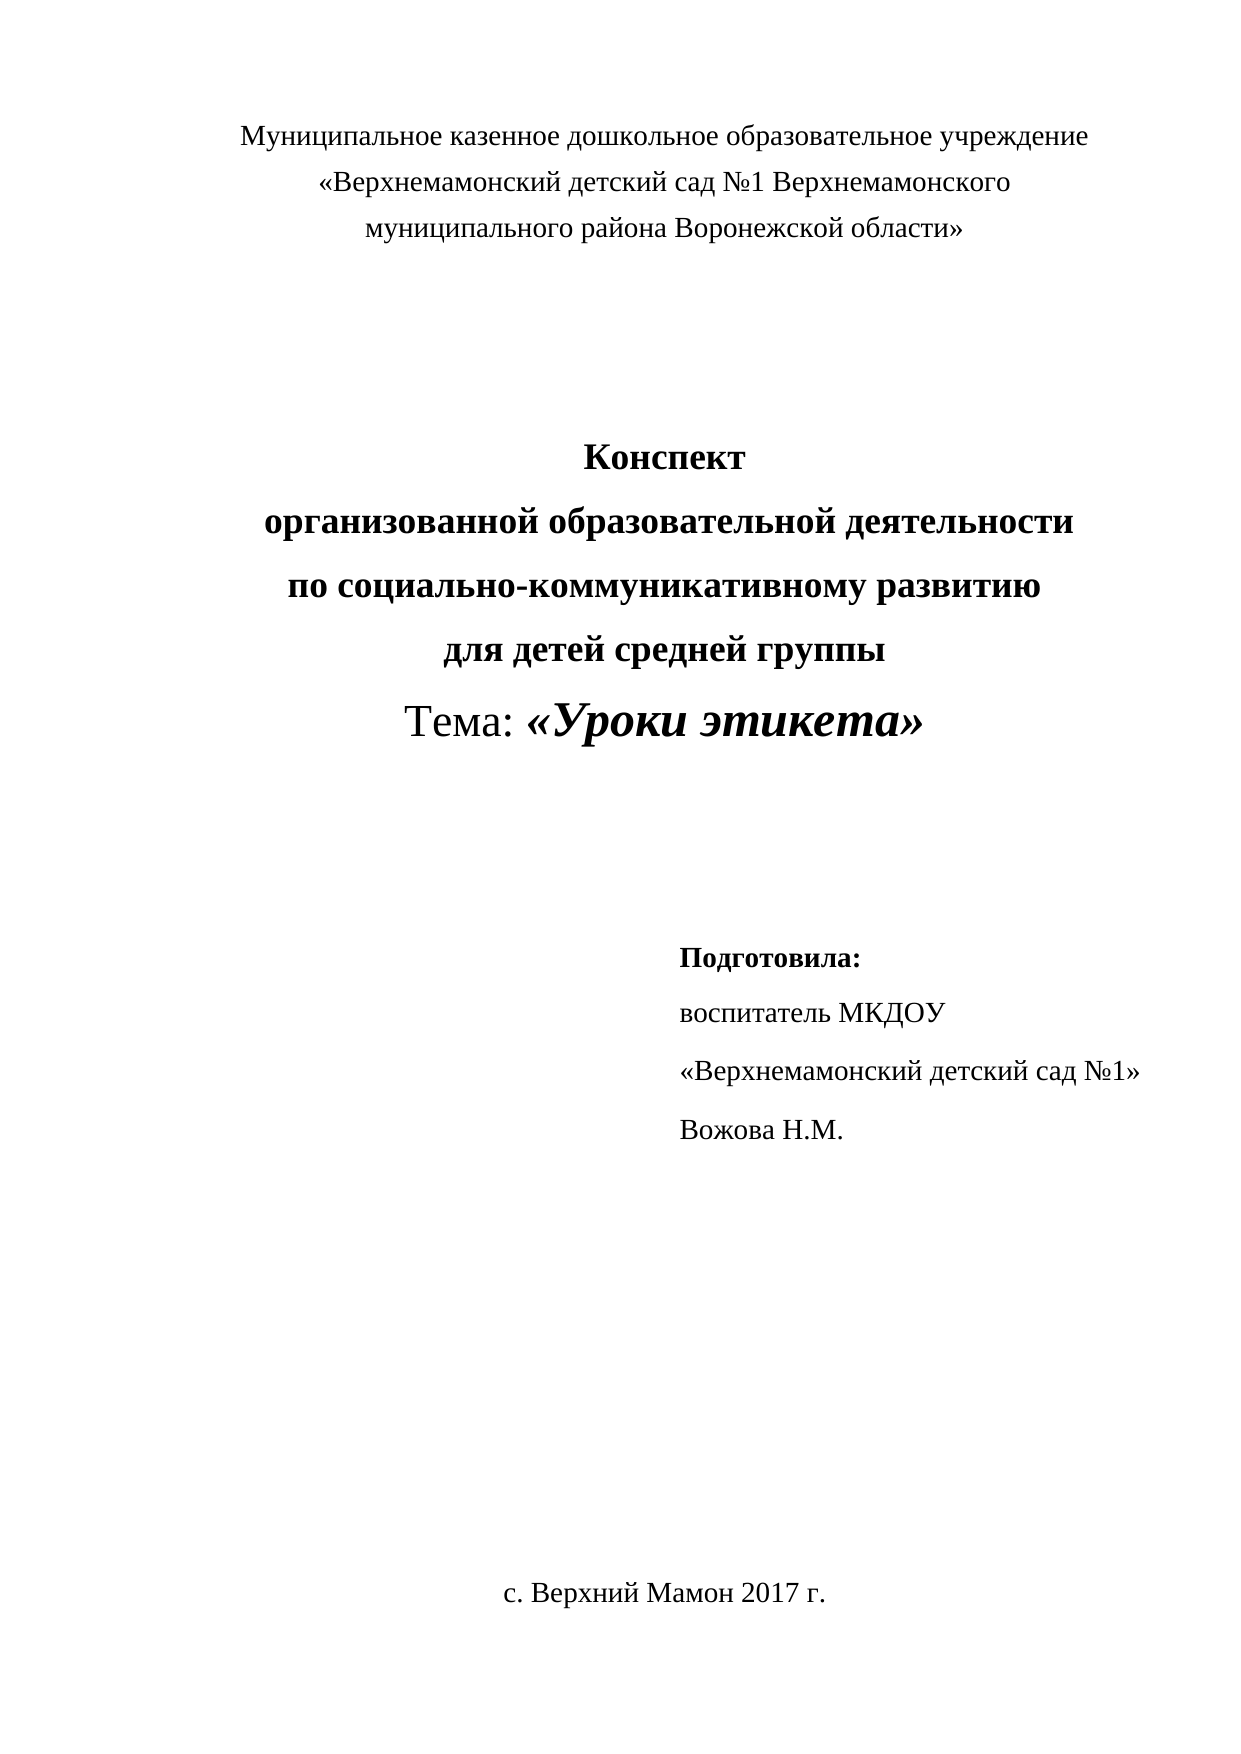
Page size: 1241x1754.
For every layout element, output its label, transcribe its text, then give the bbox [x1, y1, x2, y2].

text Подготовила: [679, 940, 1152, 974]
text для детей средней группы [177, 626, 1152, 669]
text Вожова Н.М. [679, 1112, 1152, 1145]
text по социально-коммуникативному развитию [177, 562, 1152, 605]
text муниципального района Воронежской области» [177, 210, 1152, 244]
text «Верхнемамонский детский сад №1» [679, 1053, 1152, 1087]
text Конспект [177, 434, 1152, 477]
text Тема: «Уроки этикета» [177, 690, 1152, 748]
text воспитатель МКДОУ [679, 995, 1152, 1028]
text организованной образовательной деятельности [177, 498, 1152, 541]
text с. Верхний Мамон . [177, 1575, 1152, 1609]
text «Верхнемамонский детский сад №1 Верхнемамонского [177, 164, 1152, 198]
text Муниципальное казенное дошкольное образовательное учреждение [177, 118, 1152, 152]
